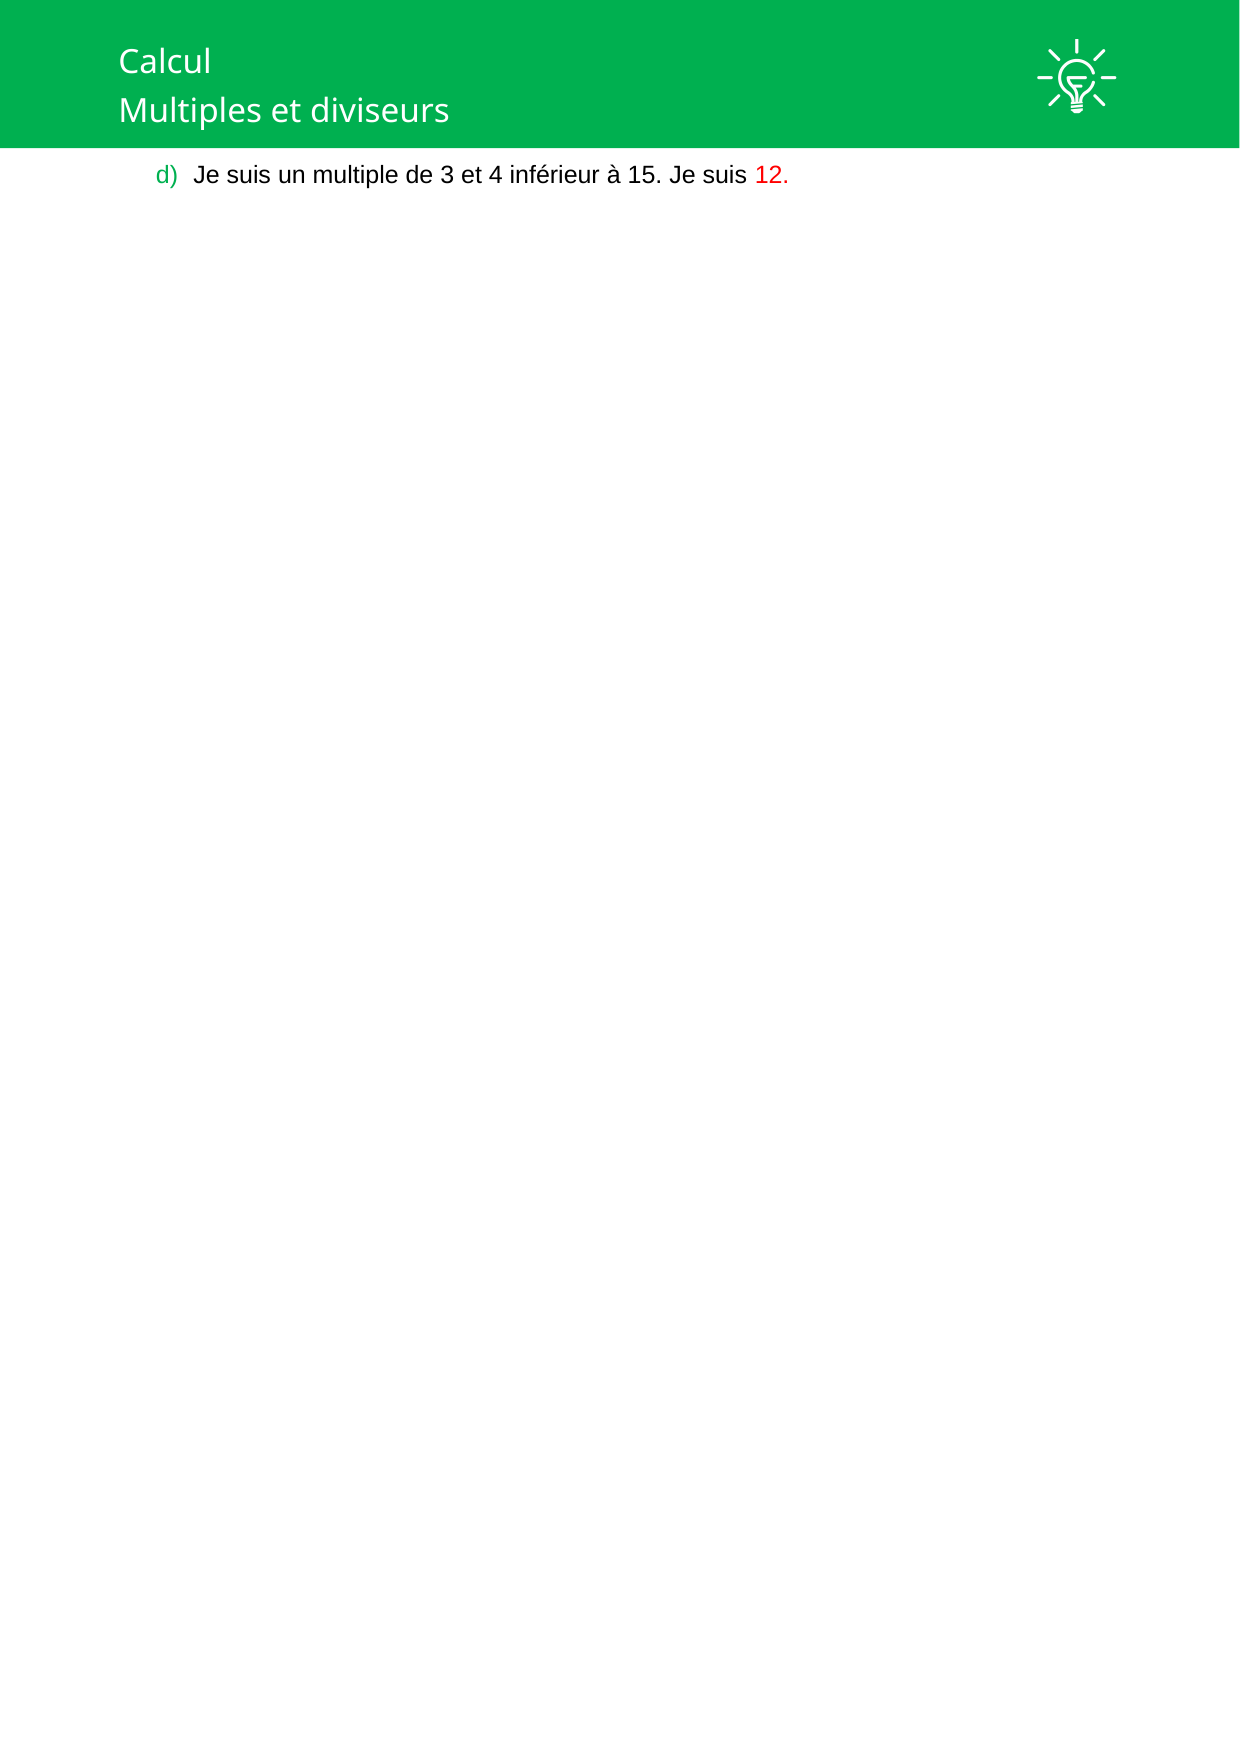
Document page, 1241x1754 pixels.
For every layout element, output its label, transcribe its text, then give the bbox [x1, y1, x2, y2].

list Je suis un multiple de 3 et 4 inférieur à 15. Je suis 12. [156, 160, 1122, 189]
picture [1034, 39, 1123, 116]
